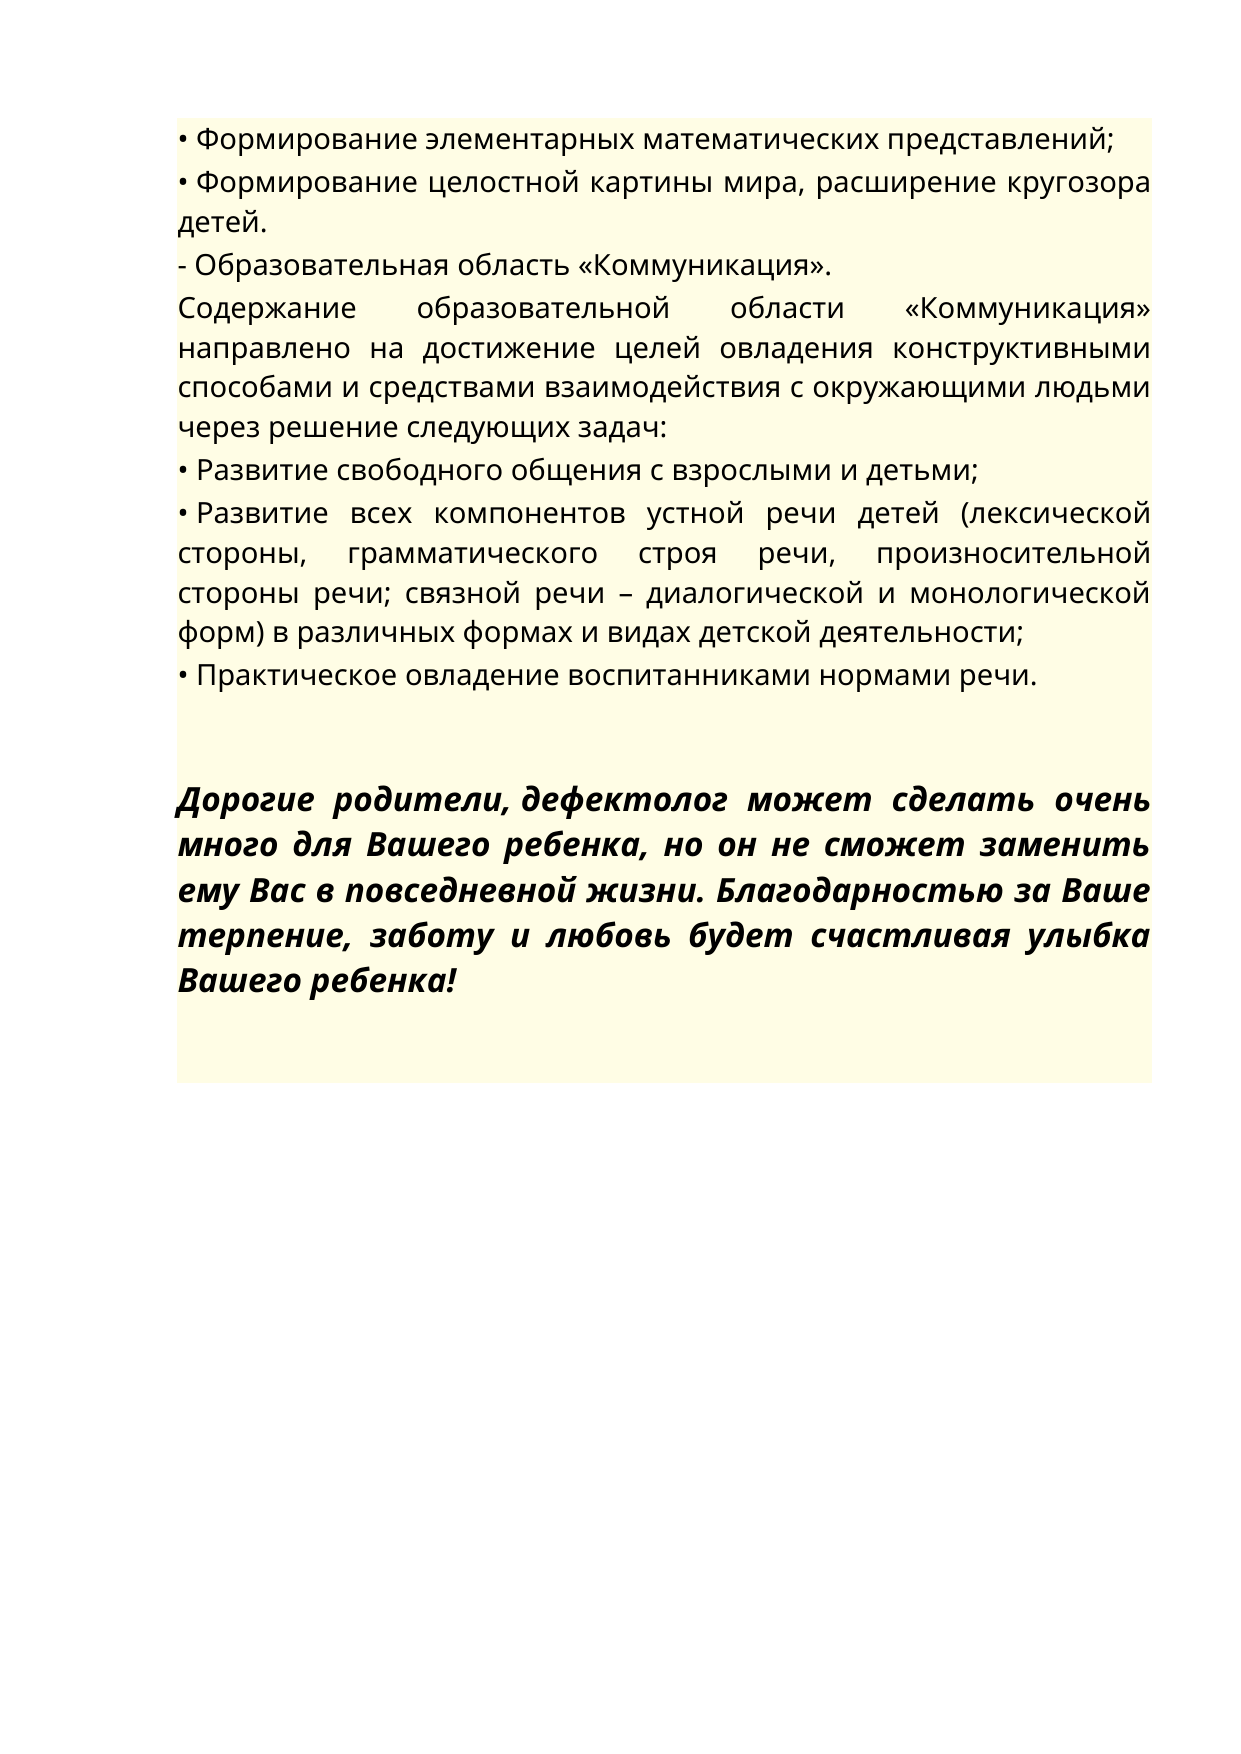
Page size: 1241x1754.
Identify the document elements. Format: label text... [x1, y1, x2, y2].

text • Формирование элементарных математических представлений; [177, 118, 1152, 158]
text • Практическое овладение воспитанниками нормами речи. [177, 655, 1152, 694]
text • Развитие всех компонентов устной речи детей (лексической стороны, грамматического строя речи, произносительной стороны речи; связной речи – диалогической и монологической форм) в различных формах и видах детской деятельности; [177, 492, 1152, 651]
text Дорогие родители, дефектолог может сделать очень много для Вашего ребенка, но он не сможет заменить ему Вас в повседневной жизни. Благодарностью за Ваше терпение, заботу и любовь будет счастливая улыбка Вашего ребенка! [177, 776, 1152, 1003]
text • Формирование целостной картины мира, расширение кругозора детей. [177, 161, 1152, 241]
text Содержание образовательной области «Коммуникация» направлено на достижение целей овладения конструктивными способами и средствами взаимодействия с окружающими людьми через решение следующих задач: [177, 287, 1152, 446]
text - Образовательная область «Коммуникация». [177, 244, 1152, 284]
text • Развитие свободного общения с взрослыми и детьми; [177, 449, 1152, 489]
